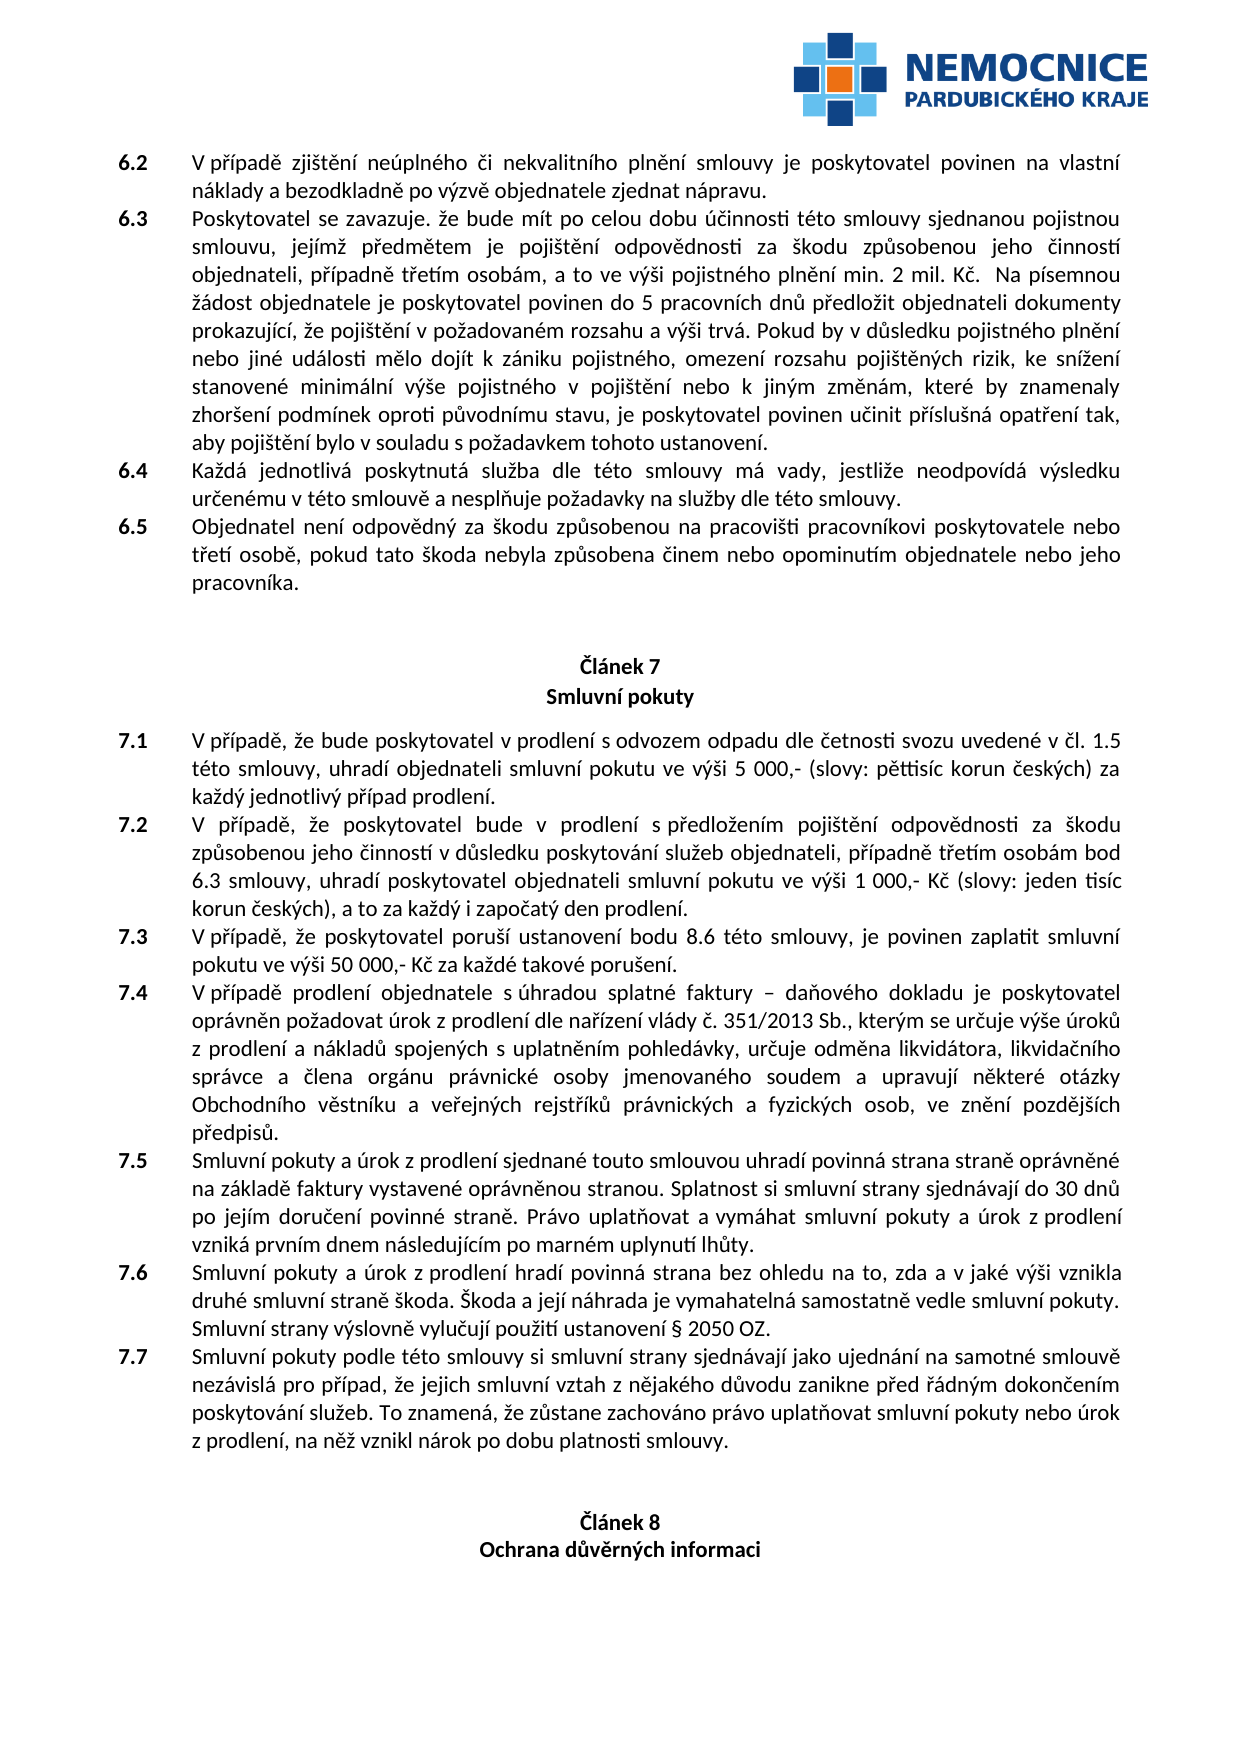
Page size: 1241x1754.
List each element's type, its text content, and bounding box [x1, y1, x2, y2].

text 7.1 V případě, že bude poskytovatel v prodlení s odvozem odpadu dle četnosti svozu uvedené v čl. 1.5 této smlouvy, uhradí objednateli smluvní pokutu ve výši 5 000,- (slovy: pěttisíc korun českých) za každý jednotlivý případ prodlení. [118, 726, 1122, 810]
text 7.7 Smluvní pokuty podle této smlouvy si smluvní strany sjednávají jako ujednání na samotné smlouvě nezávislá pro případ, že jejich smluvní vztah z nějakého důvodu zanikne před řádným dokončením poskytování služeb. To znamená, že zůstane zachováno právo uplatňovat smluvní pokuty nebo úrok z prodlení, na něž vznikl nárok po dobu platnosti smlouvy. [118, 1342, 1122, 1454]
text 6.4 Každá jednotlivá poskytnutá služba dle této smlouvy má vady, jestliže neodpovídá výsledku určenému v této smlouvě a nesplňuje požadavky na služby dle této smlouvy. [118, 456, 1122, 512]
picture [792, 31, 1148, 127]
subtitle Smluvní pokuty [118, 682, 1122, 711]
text 7.6 Smluvní pokuty a úrok z prodlení hradí povinná strana bez ohledu na to, zda a v jaké výši vznikla druhé smluvní straně škoda. Škoda a její náhrada je vymahatelná samostatně vedle smluvní pokuty. Smluvní strany výslovně vylučují použití ustanovení § 2050 OZ. [118, 1258, 1122, 1342]
text Článek 8 [118, 1508, 1122, 1536]
text 6.2 V případě zjištění neúplného či nekvalitního plnění smlouvy je poskytovatel povinen na vlastní náklady a bezodkladně po výzvě objednatele zjednat nápravu. [118, 148, 1122, 204]
text 7.5 Smluvní pokuty a úrok z prodlení sjednané touto smlouvou uhradí povinná strana straně oprávněné na základě faktury vystavené oprávněnou stranou. Splatnost si smluvní strany sjednávají do 30 dnů po jejím doručení povinné straně. Právo uplatňovat a vymáhat smluvní pokuty a úrok z prodlení vzniká prvním dnem následujícím po marném uplynutí lhůty. [118, 1146, 1122, 1258]
text 7.2 V případě, že poskytovatel bude v prodlení s předložením pojištění odpovědnosti za škodu způsobenou jeho činností v důsledku poskytování služeb objednateli, případně třetím osobám bod 6.3 smlouvy, uhradí poskytovatel objednateli smluvní pokutu ve výši 1 000,- Kč (slovy: jeden tisíc korun českých), a to za každý i započatý den prodlení. [118, 810, 1122, 922]
text 6.5 Objednatel není odpovědný za škodu způsobenou na pracovišti pracovníkovi poskytovatele nebo třetí osobě, pokud tato škoda nebyla způsobena činem nebo opominutím objednatele nebo jeho pracovníka. [118, 512, 1122, 596]
text 7.4 V případě prodlení objednatele s úhradou splatné faktury – daňového dokladu je poskytovatel oprávněn požadovat úrok z prodlení dle nařízení vlády č. 351/2013 Sb., kterým se určuje výše úroků z prodlení a nákladů spojených s uplatněním pohledávky, určuje odměna likvidátora, likvidačního správce a člena orgánu právnické osoby jmenovaného soudem a upravují některé otázky Obchodního věstníku a veřejných rejstříků právnických a fyzických osob, ve znění pozdějších předpisů. [118, 978, 1122, 1146]
text Ochrana důvěrných informaci [118, 1536, 1122, 1564]
text 6.3 Poskytovatel se zavazuje. že bude mít po celou dobu účinnosti této smlouvy sjednanou pojistnou smlouvu, jejímž předmětem je pojištění odpovědnosti za škodu způsobenou jeho činností objednateli, případně třetím osobám, a to ve výši pojistného plnění min. 2 mil. Kč. Na písemnou žádost objednatele je poskytovatel povinen do 5 pracovních dnů předložit objednateli dokumenty prokazující, že pojištění v požadovaném rozsahu a výši trvá. Pokud by v důsledku pojistného plnění nebo jiné události mělo dojít k zániku pojistného, omezení rozsahu pojištěných rizik, ke snížení stanovené minimální výše pojistného v pojištění nebo k jiným změnám, které by znamenaly zhoršení podmínek oproti původnímu stavu, je poskytovatel povinen učinit příslušná opatření tak, aby pojištění bylo v souladu s požadavkem tohoto ustanovení. [118, 204, 1122, 456]
text 7.3 V případě, že poskytovatel poruší ustanovení bodu 8.6 této smlouvy, je povinen zaplatit smluvní pokutu ve výši 50 000,- Kč za každé takové porušení. [118, 922, 1122, 978]
subtitle Článek 7 [118, 652, 1122, 680]
